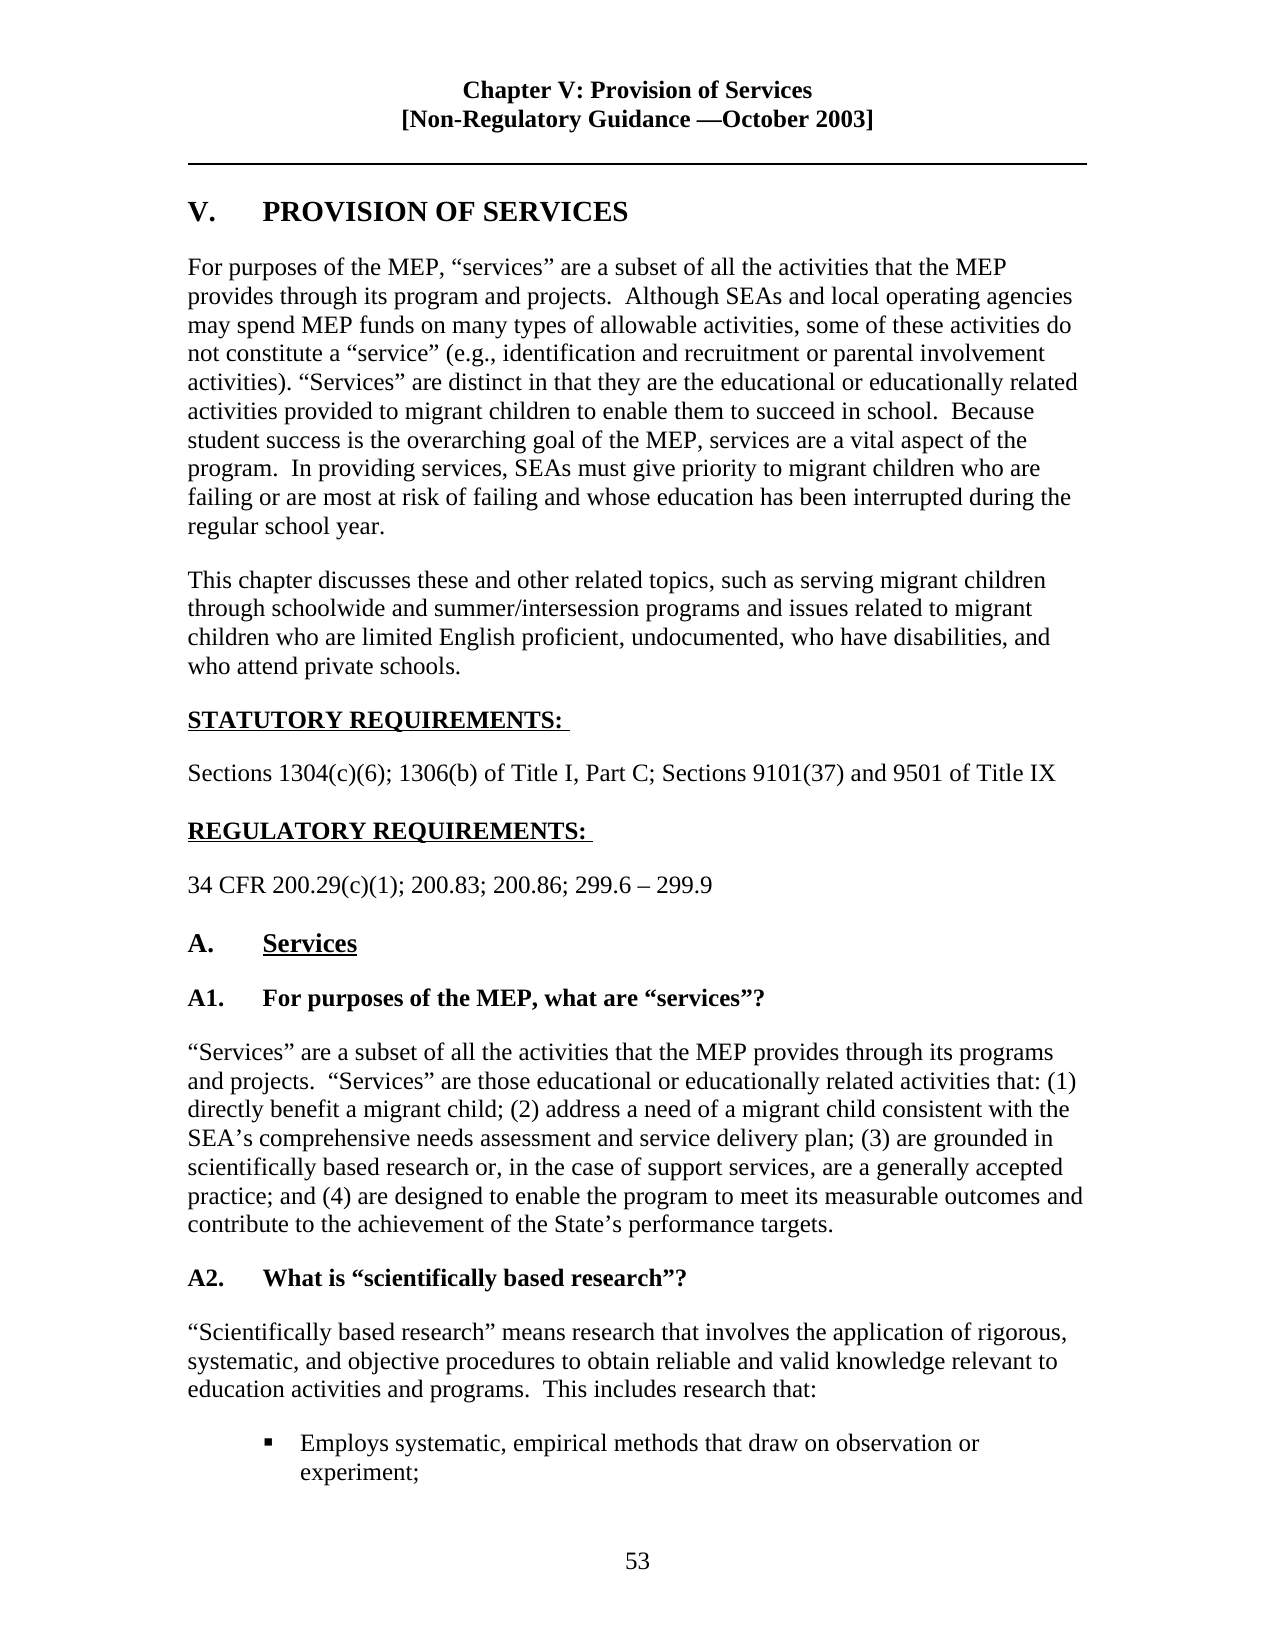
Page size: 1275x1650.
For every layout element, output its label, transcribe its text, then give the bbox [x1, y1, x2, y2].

text 34 CFR 200.29(c)(1); 200.83; 200.86; 299.6 – 299.9 [187, 870, 1087, 898]
subtitle A1. For purposes of the MEP, what are “services”? [187, 983, 1087, 1012]
text Employs systematic, empirical methods that draw on observation or experiment; [262, 1428, 1087, 1486]
text This chapter discusses these and other related topics, such as serving migrant children through schoolwide and summer/intersession programs and issues related to migrant children who are limited English proficient, undocumented, who have disabilities, and who attend private schools. [187, 565, 1087, 680]
subtitle PROVISION OF SERVICES [187, 194, 1087, 227]
subtitle STATUTORY REQUIREMENTS: [187, 705, 1087, 733]
text “Services” are a subset of all the activities that the MEP provides through its programs and projects. “Services” are those educational or educationally related activities that: (1) directly benefit a migrant child; (2) address a need of a migrant child consistent with the SEA’s comprehensive needs assessment and service delivery plan; (3) are grounded in scientifically based research or, in the case of support services, are a generally accepted practice; and (4) are designed to enable the program to meet its measurable outcomes and contribute to the achievement of the State’s performance targets. [187, 1037, 1087, 1238]
text For purposes of the MEP, “services” are a subset of all the activities that the MEP provides through its program and projects. Although SEAs and local operating agencies may spend MEP funds on many types of allowable activities, some of these activities do not constitute a “service” (e.g., identification and recruitment or parental involvement activities). “Services” are distinct in that they are the educational or educationally related activities provided to migrant children to enable them to succeed in school. Because student success is the overarching goal of the MEP, services are a vital aspect of the program. In providing services, SEAs must give priority to migrant children who are failing or are most at risk of failing and whose education has been interrupted during the regular school year. [187, 252, 1087, 540]
subtitle REGULATORY REQUIREMENTS: [187, 816, 1087, 845]
text “Scientifically based research” means research that involves the application of rigorous, systematic, and objective procedures to obtain reliable and valid knowledge relevant to education activities and programs. This includes research that: [187, 1317, 1087, 1403]
subtitle A2. What is “scientifically based research”? [187, 1263, 1087, 1292]
subtitle Services [187, 927, 1087, 958]
text Sections 1304(c)(6); 1306(b) of Title I, Part C; Sections 9101(37) and 9501 of Title IX [187, 758, 1087, 787]
